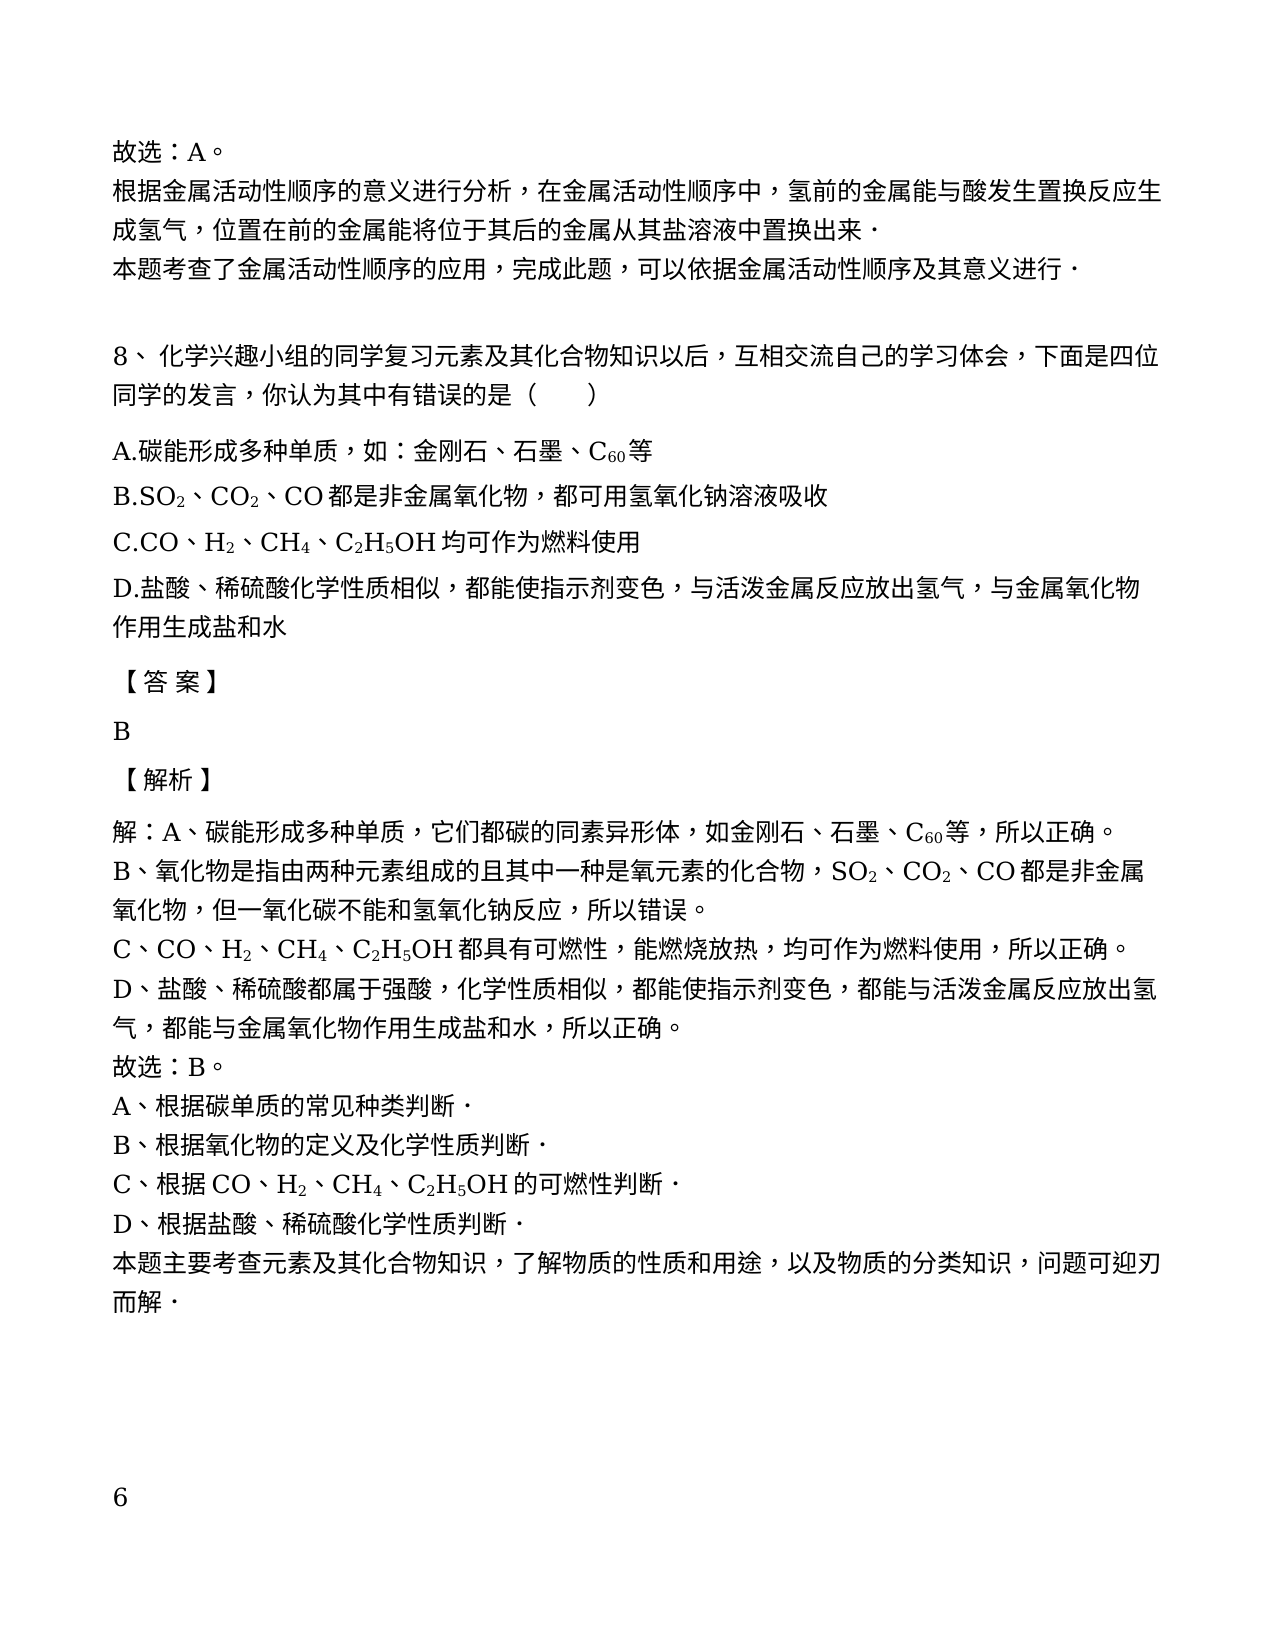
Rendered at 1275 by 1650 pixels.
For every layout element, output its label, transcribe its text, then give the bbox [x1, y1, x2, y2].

table_cell D.盐酸、稀硫酸化学性质相似，都能使指示剂变色，与活泼金属反应放出氢气，与金属氧化物作用生成盐和水 [112, 567, 1163, 652]
text B [112, 716, 1163, 746]
table_cell B.SO2、CO2、CO都是非金属氧化物，都可用氢氧化钠溶液吸收 [112, 475, 1163, 521]
table_header A.碳能形成多种单质，如：金刚石、石墨、C60等 [112, 429, 1163, 475]
text 解：A、碳能形成多种单质，它们都碳的同素异形体，如金刚石、石墨、C60等，所以正确。 B、氧化物是指由两种元素组成的且其中一种是氧元素的化合物，SO2、CO2、CO都是非金属氧化物，但一氧化碳不能和氢氧化钠反应，所以错误。 C、CO、H2、CH4、C2H5OH都具有可燃性，能燃烧放热，均可作为燃料使用，所以正确。 D、盐酸、稀硫酸都属于强酸，化学性质相似，都能使指示剂变色，都能与活泼金属反应放出氢气，都能与金属氧化物作用生成盐和水，所以正确。 故选：B。 A、根据碳单质的常见种类判断． B、根据氧化物的定义及化学性质判断． C、根据CO、H2、CH4、C2H5OH的可燃性判断． D、根据盐酸、稀硫酸化学性质判断． 本题主要考查元素及其化合物知识，了解物质的性质和用途，以及物质的分类知识，问题可迎刃而解． [112, 815, 1163, 1319]
table_cell C.CO、H2、CH4、C2H5OH均可作为燃料使用 [112, 521, 1163, 567]
text 【 解析 】 [112, 763, 1163, 797]
text 【 答 案 】 [112, 664, 1163, 698]
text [112, 134, 1163, 286]
text 8、 化学兴趣小组的同学复习元素及其化合物知识以后，互相交流自己的学习体会，下面是四位同学的发言，你认为其中有错误的是（ ） [112, 303, 1163, 412]
